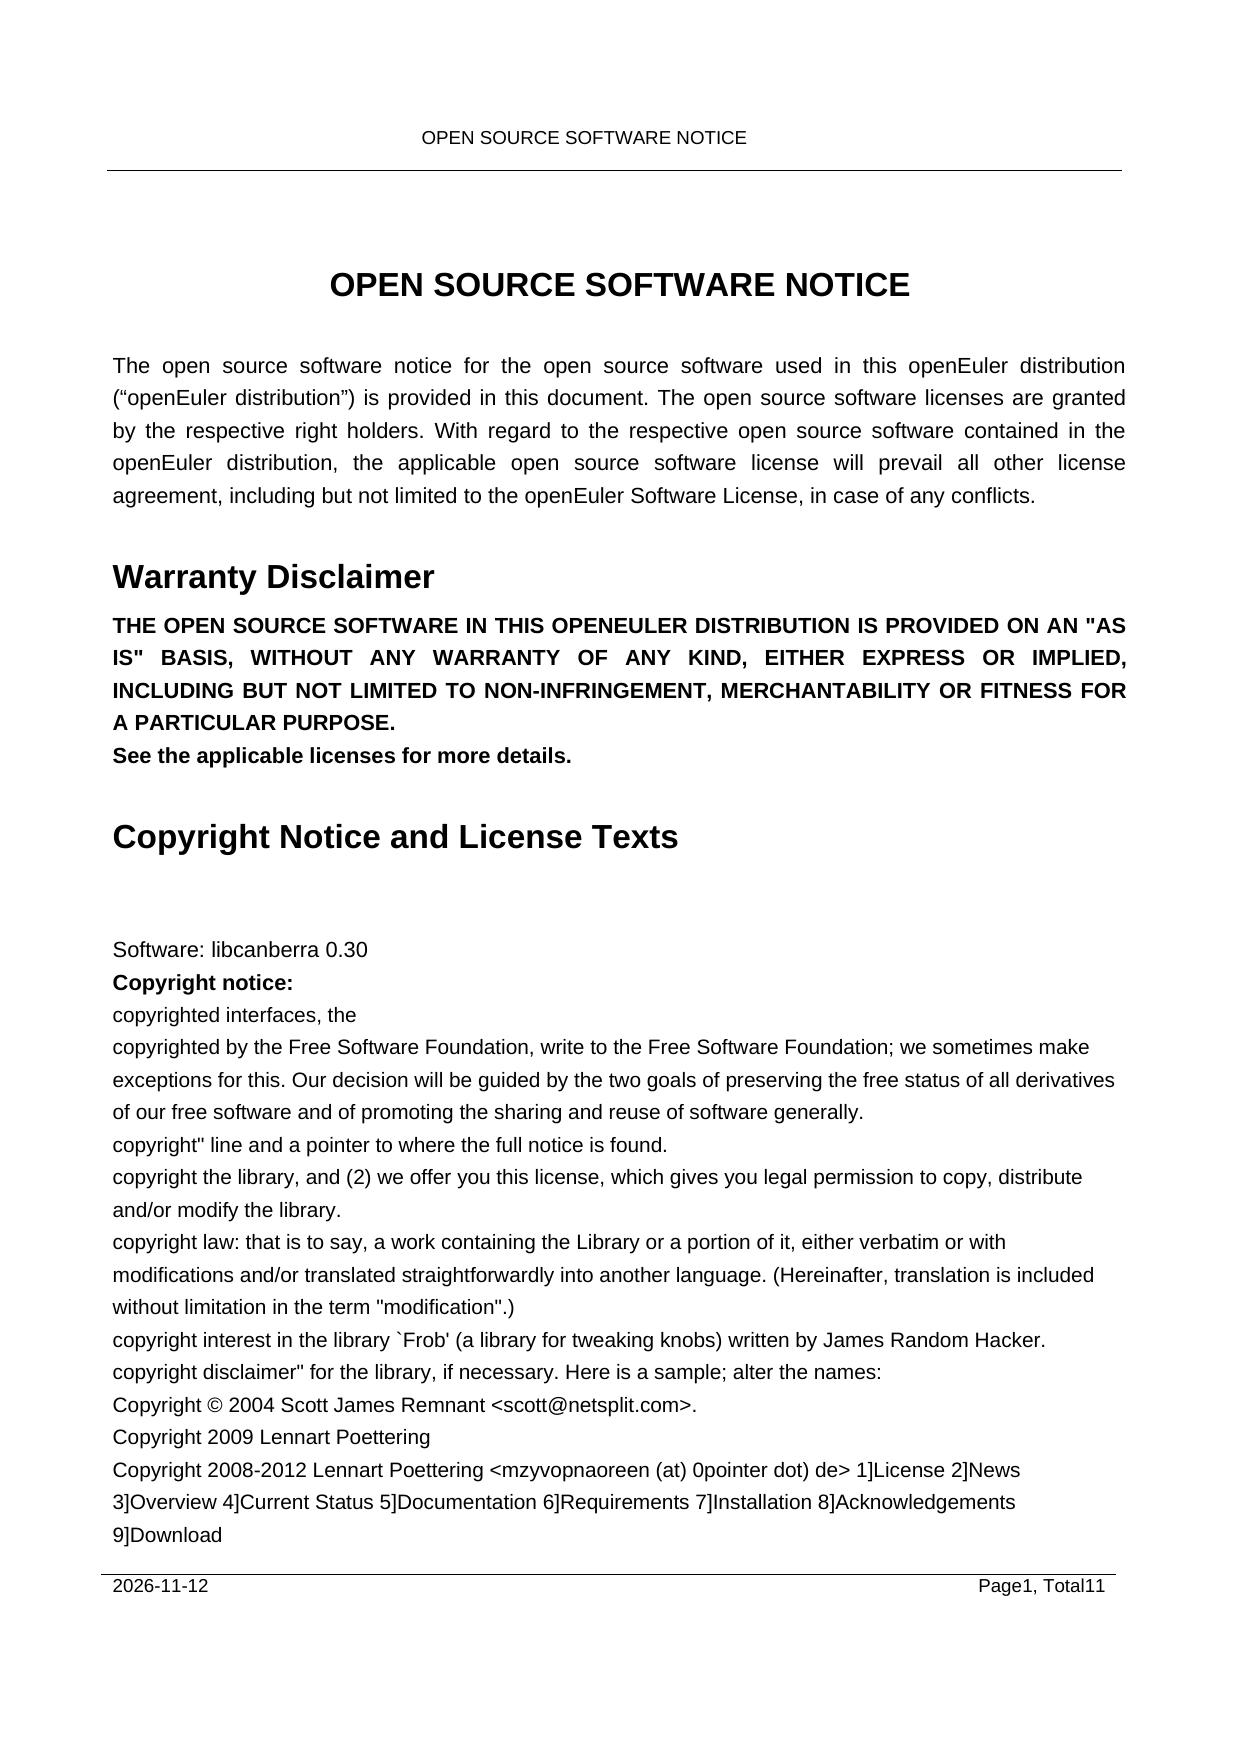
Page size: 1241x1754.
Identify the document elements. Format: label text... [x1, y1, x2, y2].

text copyright interest in the library `Frob' (a library for tweaking knobs) written by James Random Hacker. [112, 1323, 1128, 1356]
text Copyright 2009 Lennart Poettering [112, 1421, 1128, 1453]
text The open source software notice for the open source software used in this openEuler distribution (“openEuler distribution”) is provided in this document. The open source software licenses are granted by the respective right holders. With regard to the respective open source software contained in the openEuler distribution, the applicable open source software license will prevail all other license agreement, including but not limited to the openEuler Software License, in case of any conflicts. [112, 349, 1128, 511]
text THE OPEN SOURCE SOFTWARE IN THIS OPENEULER DISTRIBUTION IS PROVIDED ON AN "AS IS" BASIS, WITHOUT ANY WARRANTY OF ANY KIND, EITHER EXPRESS OR IMPLIED, INCLUDING BUT NOT LIMITED TO NON-INFRINGEMENT, MERCHANTABILITY OR FITNESS FOR A PARTICULAR PURPOSE. See the applicable licenses for more details. [112, 609, 1128, 771]
text copyright disclaimer" for the library, if necessary. Here is a sample; alter the names: [112, 1356, 1128, 1388]
text copyright law: that is to say, a work containing the Library or a portion of it, either verbatim or with modifications and/or translated straightforwardly into another language. (Hereinafter, translation is included without limitation in the term "modification".) [112, 1226, 1128, 1323]
text copyrighted interfaces, the [112, 998, 1128, 1031]
text Warranty Disclaimer [112, 544, 1128, 609]
text copyrighted by the Free Software Foundation, write to the Free Software Foundation; we sometimes make exceptions for this. Our decision will be guided by the two goals of preserving the free status of all derivatives of our free software and of promoting the sharing and reuse of software generally. [112, 1031, 1128, 1128]
text Software: libcanberra 0.30 [112, 933, 1128, 966]
text copyright the library, and (2) we offer you this license, which gives you legal permission to copy, distribute and/or modify the library. [112, 1161, 1128, 1226]
text copyright" line and a pointer to where the full notice is found. [112, 1128, 1128, 1161]
text Copyright © 2004 Scott James Remnant <scott@netsplit.com>. [112, 1388, 1128, 1421]
text Copyright 2008-2012 Lennart Poettering <mzyvopnaoreen (at) 0pointer dot) de> 1]License 2]News 3]Overview 4]Current Status 5]Documentation 6]Requirements 7]Installation 8]Acknowledgements 9]Download [112, 1453, 1128, 1551]
text Copyright Notice and License Texts [112, 804, 1128, 869]
text OPEN SOURCE SOFTWARE NOTICE [112, 251, 1128, 316]
text Copyright notice: [112, 966, 1128, 998]
